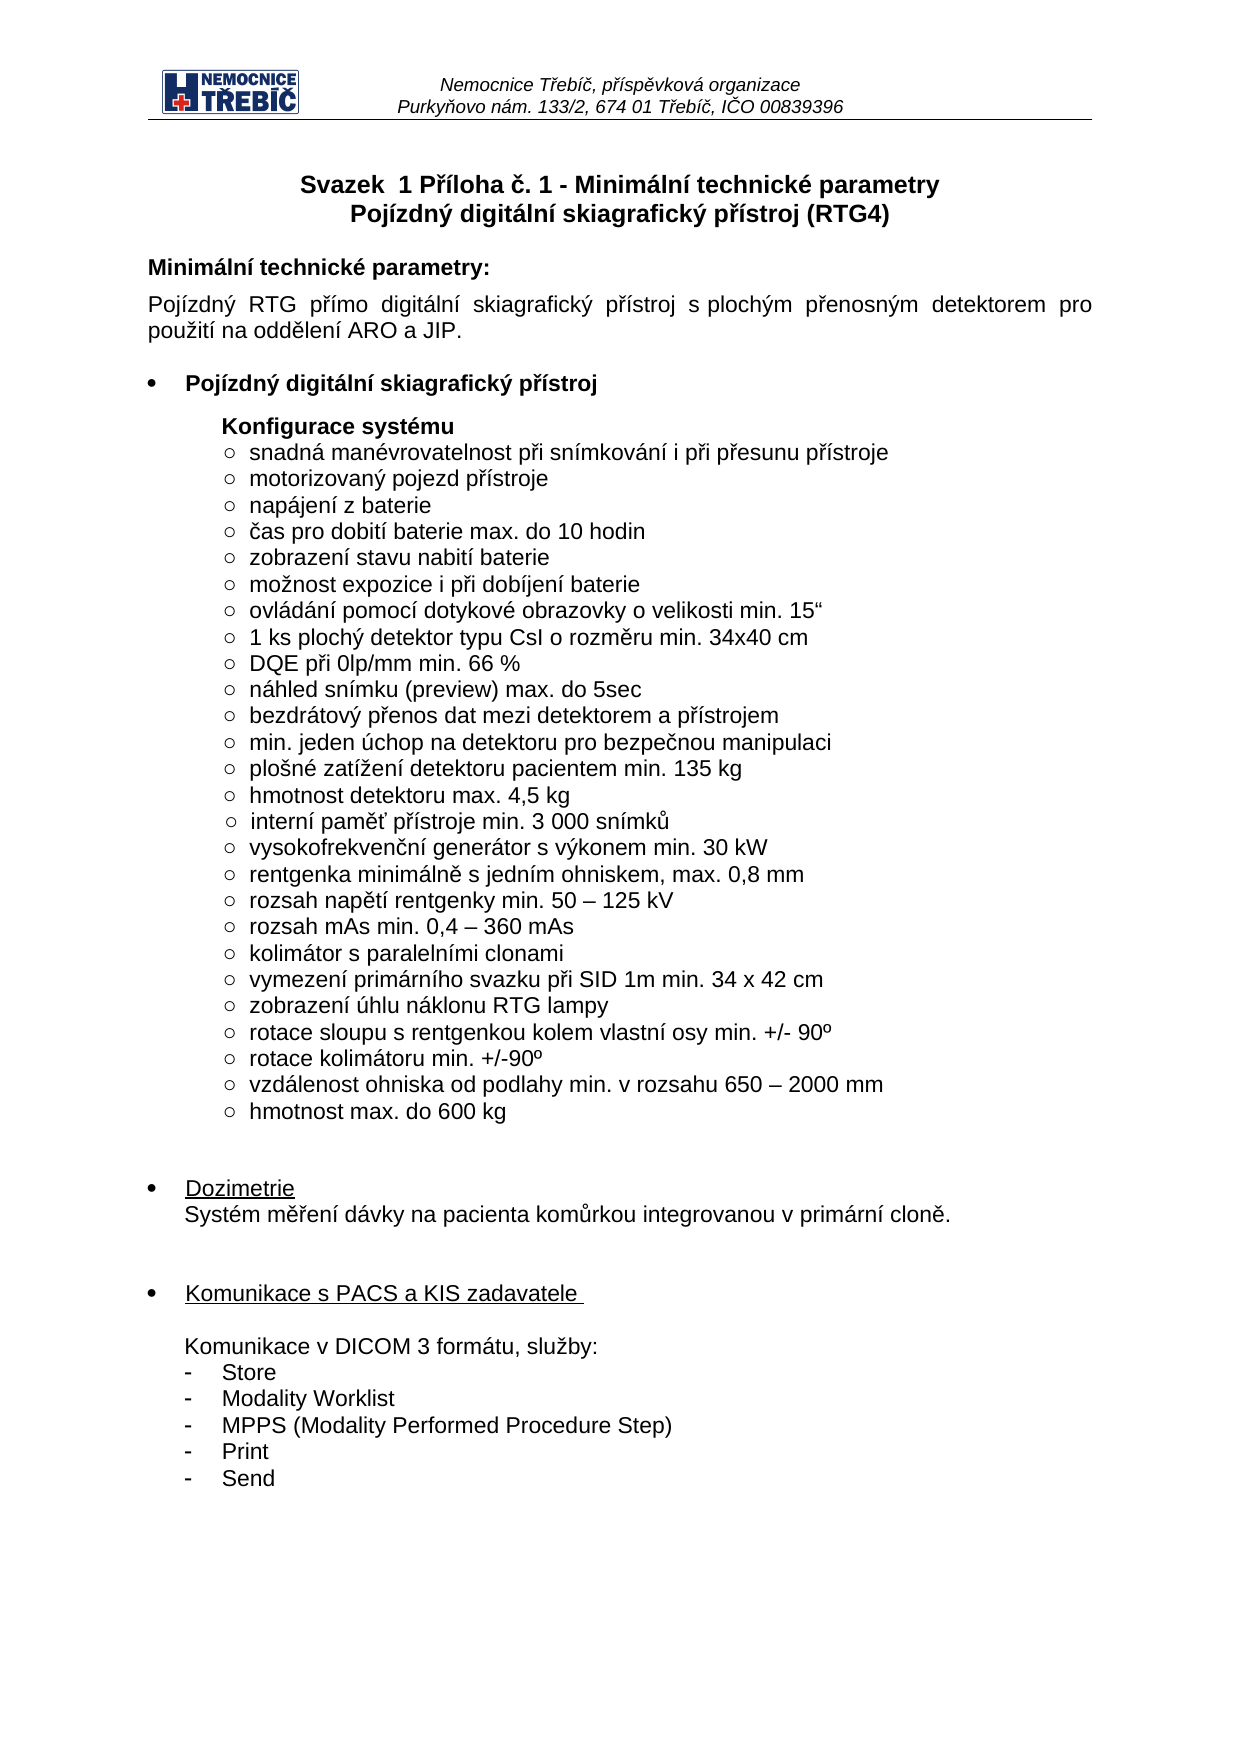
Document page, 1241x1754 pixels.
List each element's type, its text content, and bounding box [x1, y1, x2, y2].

text Systém měření dávky na pacienta komůrkou integrovanou v primární cloně. [184, 1201, 1092, 1227]
text ○ vysokofrekvenční generátor s výkonem min. 30 kW [223, 834, 1092, 861]
list MPPS (Modality Performed Procedure Step) [184, 1412, 1063, 1438]
text ○ DQE při 0lp/mm min. 66 % [223, 650, 1092, 676]
list Dozimetrie [148, 1174, 1092, 1201]
text ○ min. jeden úchop na detektoru pro bezpečnou manipulaci [223, 729, 1092, 755]
list Send [184, 1464, 1063, 1491]
text ○ motorizovaný pojezd přístroje [223, 465, 1092, 492]
text ○ rotace kolimátoru min. +/-90º [223, 1045, 1092, 1071]
list Pojízdný digitální skiagrafický přístroj [148, 370, 1092, 396]
text ○ zobrazení stavu nabití baterie [223, 544, 1092, 571]
text Pojízdný digitální skiagrafický přístroj (RTG4) [148, 199, 1092, 228]
text Minimální technické parametry: [148, 254, 1092, 281]
text ○ vzdálenost ohniska od podlahy min. v rozsahu 650 – 2000 mm [223, 1071, 1092, 1098]
text ○ zobrazení úhlu náklonu RTG lampy [223, 992, 1092, 1019]
text ○ ovládání pomocí dotykové obrazovky o velikosti min. 15“ [223, 597, 1092, 623]
text ○ rentgenka minimálně s jedním ohniskem, max. 0,8 mm [223, 861, 1092, 887]
text ○ interní paměť přístroje min. 3 000 snímků [148, 808, 1092, 834]
picture [160, 68, 301, 116]
text ○ rotace sloupu s rentgenkou kolem vlastní osy min. +/- 90º [223, 1019, 1092, 1045]
text ○ napájení z baterie [223, 492, 1092, 518]
text Komunikace v DICOM 3 formátu, služby: [184, 1333, 1092, 1359]
text ○ snadná manévrovatelnost při snímkování i při přesunu přístroje [223, 439, 1092, 465]
text ○ bezdrátový přenos dat mezi detektorem a přístrojem [223, 702, 1092, 729]
list Store [184, 1359, 1063, 1385]
text ○ možnost expozice i při dobíjení baterie [223, 571, 1092, 597]
text ○ rozsah napětí rentgenky min. 50 – 125 kV [223, 887, 1092, 913]
text Konfigurace systému [221, 413, 1092, 439]
text ○ vymezení primárního svazku při SID 1m min. 34 x 42 cm [223, 966, 1092, 992]
text Svazek 1 Příloha č. 1 - Minimální technické parametry [148, 171, 1092, 199]
text ○ 1 ks plochý detektor typu CsI o rozměru min. 34x40 cm [223, 623, 1092, 650]
text ○ rozsah mAs min. 0,4 – 360 mAs [223, 913, 1092, 940]
text ○ kolimátor s paralelními clonami [223, 940, 1092, 966]
text ○ náhled snímku (preview) max. do 5sec [223, 676, 1092, 702]
text Pojízdný RTG přímo digitální skiagrafický přístroj s plochým přenosným detektorem pro použití na oddělení ARO a JIP. [148, 291, 1092, 343]
text ○ hmotnost detektoru max. 4,5 kg [223, 782, 1092, 808]
text ○ čas pro dobití baterie max. do 10 hodin [223, 518, 1092, 544]
text ○ plošné zatížení detektoru pacientem min. 135 kg [223, 755, 1092, 782]
list Komunikace s PACS a KIS zadavatele [148, 1280, 1092, 1306]
text ○ hmotnost max. do 600 kg [223, 1098, 1092, 1124]
list Print [184, 1438, 1063, 1464]
list Modality Worklist [184, 1385, 1063, 1412]
